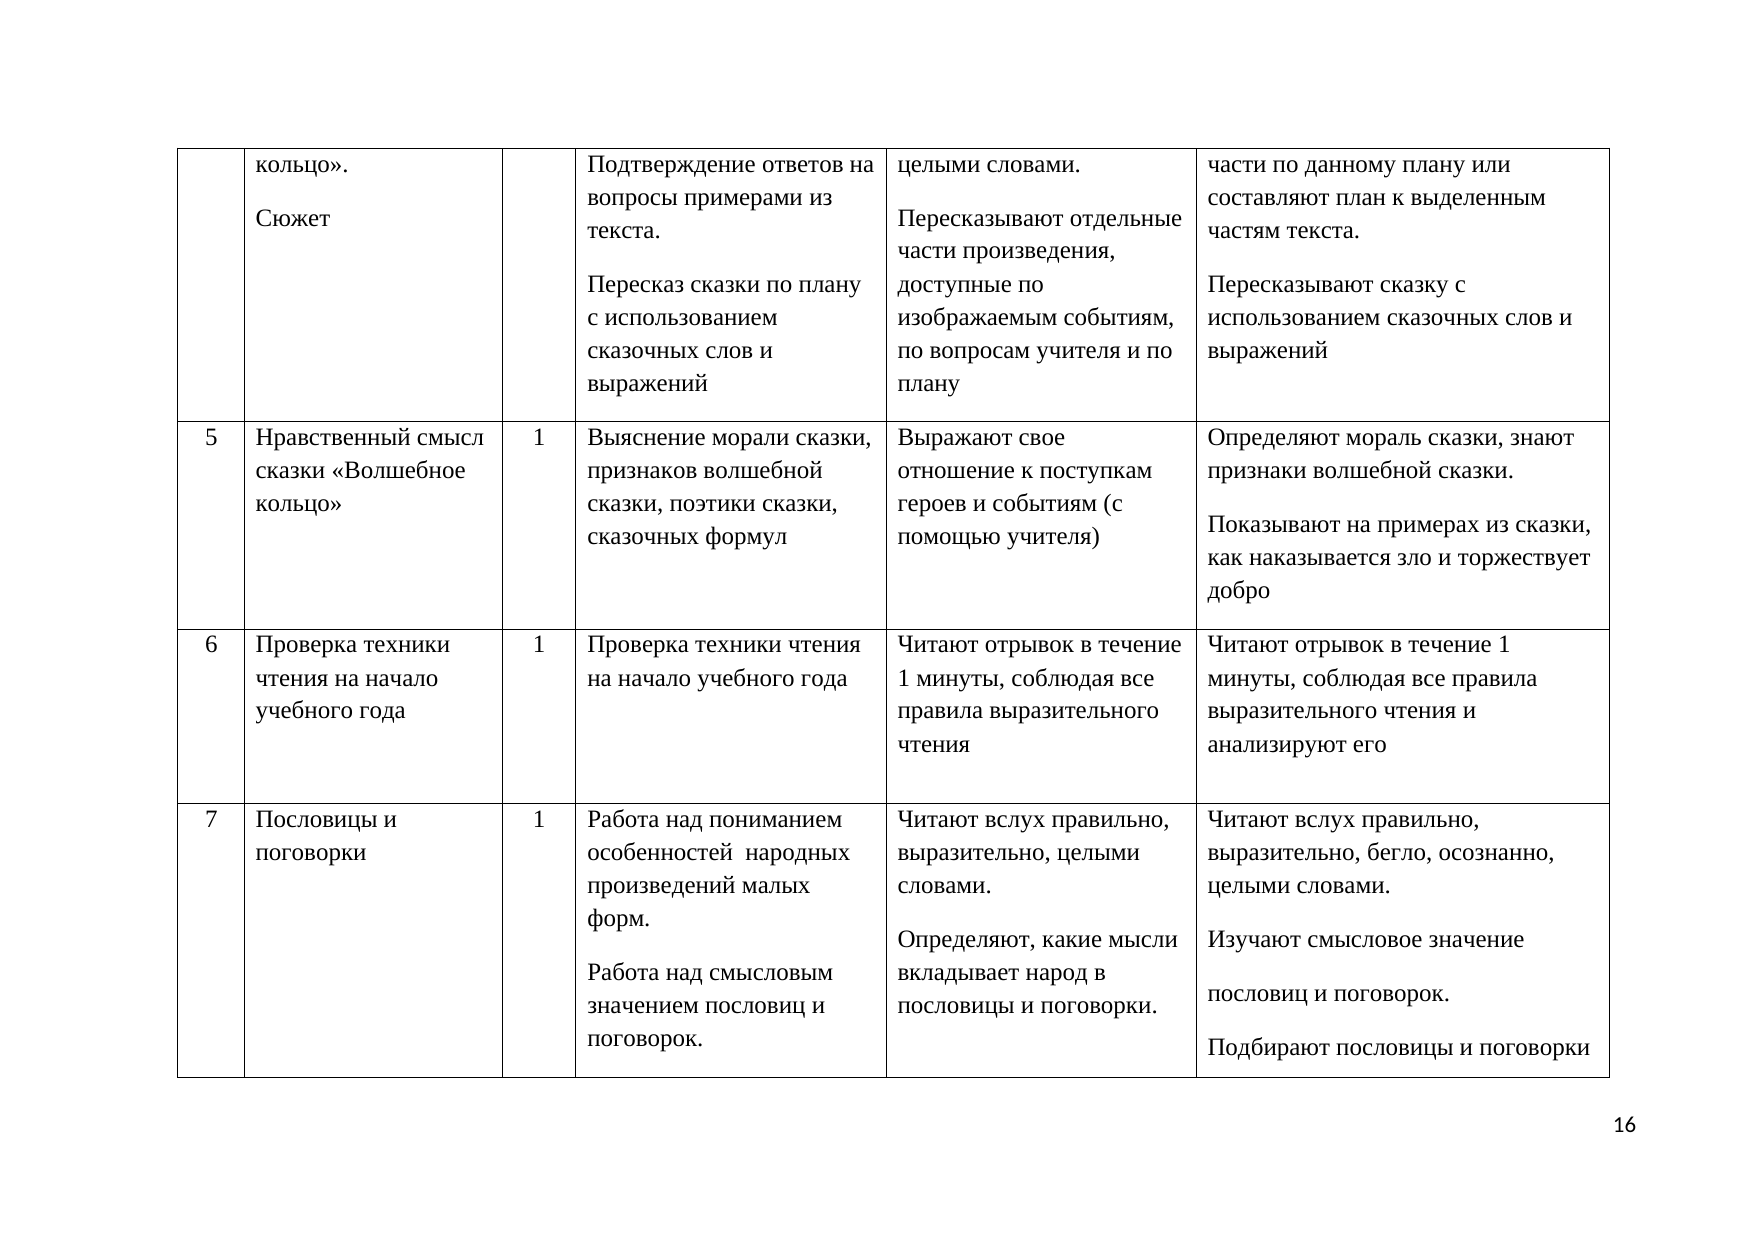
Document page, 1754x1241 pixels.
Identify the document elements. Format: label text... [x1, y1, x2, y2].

table_cell 6 [178, 630, 244, 803]
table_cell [576, 149, 886, 421]
table_cell Нравственный смысл сказки «Волшебное кольцо» [245, 422, 502, 628]
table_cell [245, 149, 502, 421]
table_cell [1197, 804, 1609, 1077]
table_cell 4 [178, 149, 244, 421]
table_cell Проверка техники чтения на начало учебного года [576, 630, 886, 803]
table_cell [887, 804, 1196, 1077]
table_cell Проверка техники чтения на начало учебного года [245, 630, 502, 803]
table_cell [1197, 149, 1609, 421]
table_cell 1 [503, 804, 575, 1077]
table_cell 5 [178, 422, 244, 628]
table_cell 7 [178, 804, 244, 1077]
table_cell 1 [503, 630, 575, 803]
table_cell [576, 804, 886, 1077]
table_cell Читают отрывок в течение 1 минуты, соблюдая все правила выразительного чтения и анализируют его [1197, 630, 1609, 803]
table_cell 1 [503, 422, 575, 628]
table_cell Выражают свое отношение к поступкам героев и событиям (с помощью учителя) [887, 422, 1196, 628]
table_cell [245, 804, 502, 1077]
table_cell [887, 149, 1196, 421]
table_cell Определяют мораль сказки, знают признаки волшебной сказки. Показывают на примерах из сказки, как наказывается зло и торжествует добро [1197, 422, 1609, 628]
table_cell Выяснение морали сказки, признаков волшебной сказки, поэтики сказки, сказочных формул [576, 422, 886, 628]
table_cell 1 [503, 149, 575, 421]
table_cell Читают отрывок в течение 1 минуты, соблюдая все правила выразительного чтения [887, 630, 1196, 803]
